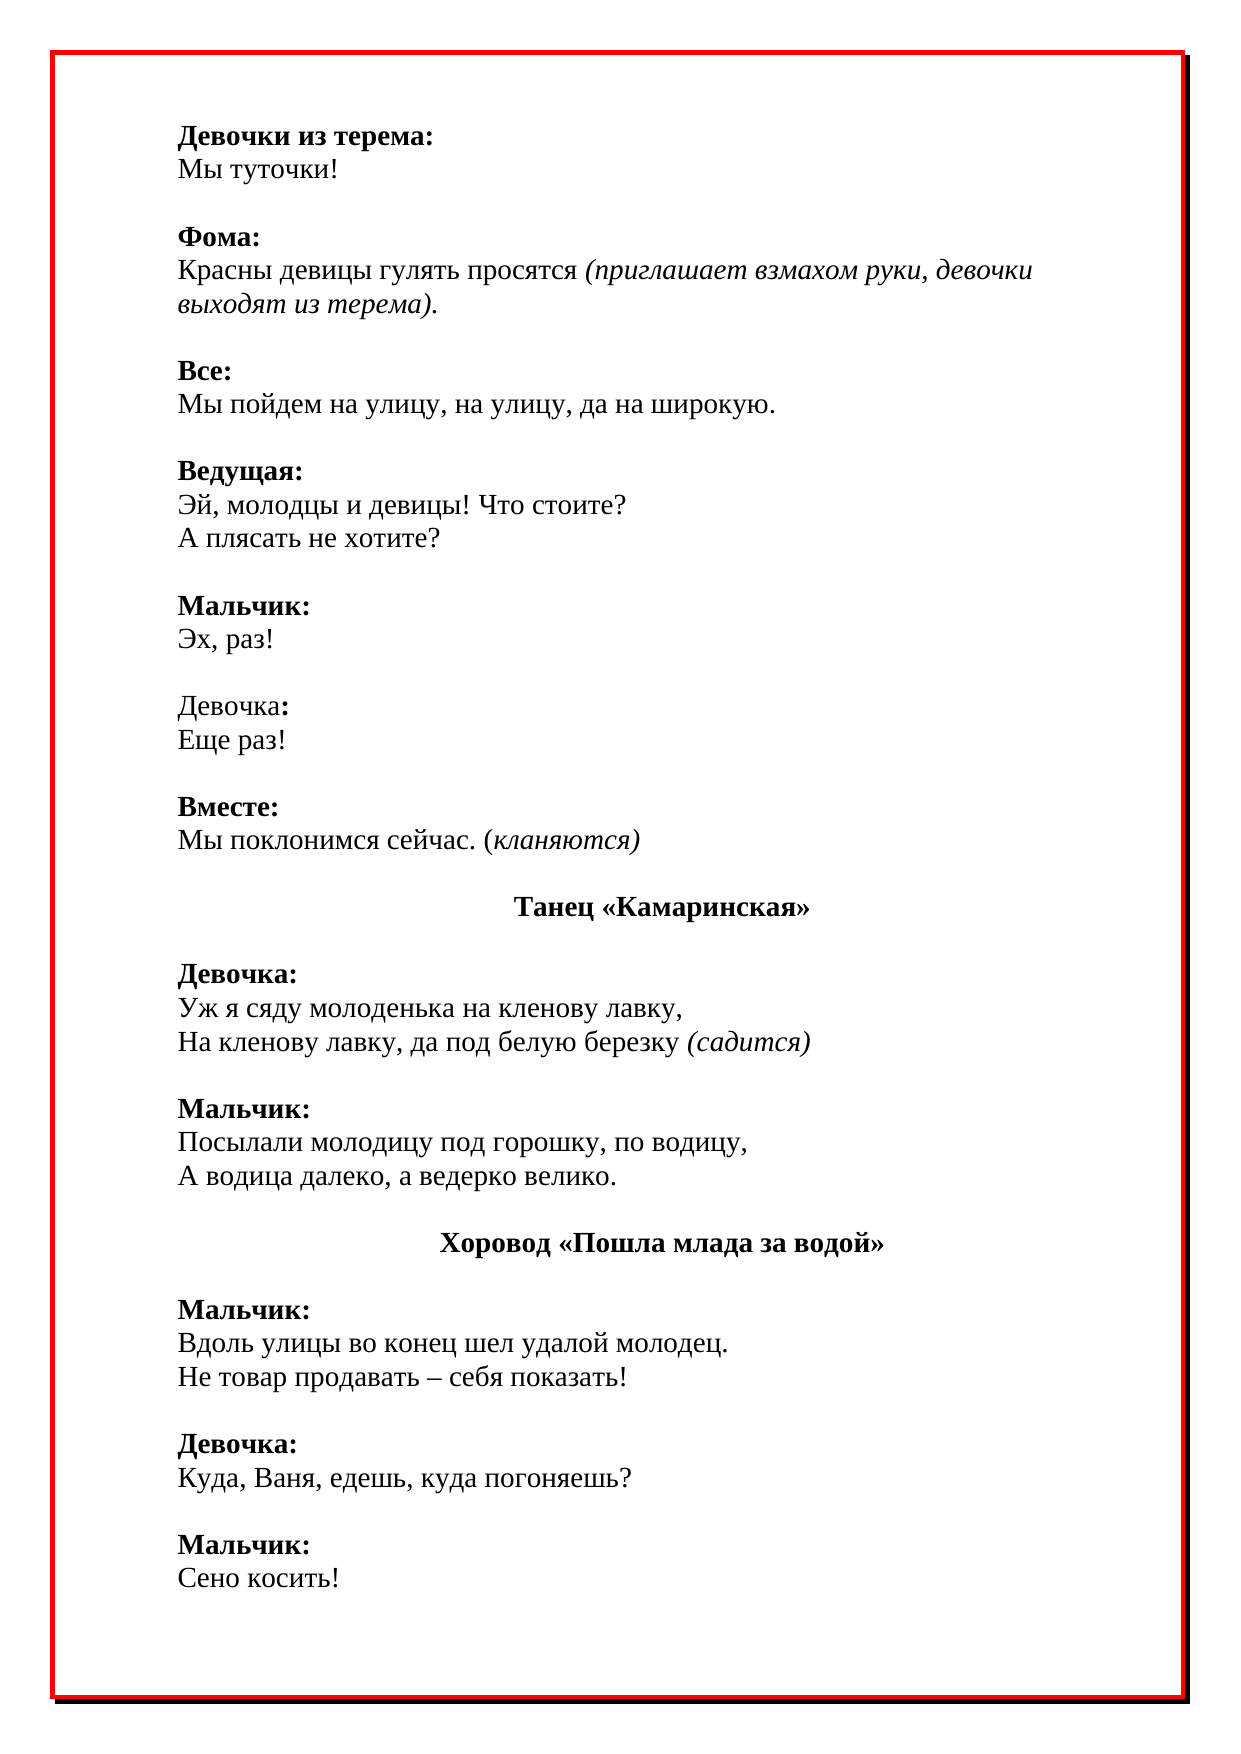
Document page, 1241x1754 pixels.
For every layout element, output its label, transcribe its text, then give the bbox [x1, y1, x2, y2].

text Девочки из терема: [177, 118, 1147, 152]
text Хоровод «Пошла млада за водой» [177, 1225, 1147, 1258]
text Вместе: [177, 789, 1147, 822]
text Танец «Камаринская» [177, 889, 1147, 923]
text Эй, молодцы и девицы! Что стоите? [177, 487, 1147, 521]
text Девочка: [177, 1426, 1147, 1460]
text Мальчик: [177, 1527, 1147, 1560]
text Девочка: [177, 688, 1147, 722]
text Сено косить! [177, 1560, 1147, 1594]
text Еще раз! [177, 722, 1147, 755]
text Мы туточки! [177, 152, 1147, 185]
text Красны девицы гулять просятся (приглашает взмахом руки, девочки выходят из терема). [177, 252, 1147, 319]
text На кленову лавку, да под белую березку (садится) [177, 1024, 1147, 1057]
text Все: [177, 353, 1147, 386]
text Мы пойдем на улицу, на улицу, да на широкую. [177, 386, 1147, 420]
text Мы поклонимся сейчас. (кланяются) [177, 822, 1147, 856]
text Вдоль улицы во конец шел удалой молодец. [177, 1326, 1147, 1359]
text Куда, Ваня, едешь, куда погоняешь? [177, 1460, 1147, 1493]
text Мальчик: [177, 1292, 1147, 1326]
text Мальчик: [177, 588, 1147, 621]
text А водица далеко, а ведерко велико. [177, 1158, 1147, 1191]
text Мальчик: [177, 1091, 1147, 1124]
text А плясать не хотите? [177, 521, 1147, 554]
text Ведущая: [177, 453, 1147, 487]
text Посылали молодицу под горошку, по водицу, [177, 1124, 1147, 1158]
text Эх, раз! [177, 621, 1147, 655]
text Не товар продавать – себя показать! [177, 1359, 1147, 1393]
text Фома: [177, 219, 1147, 252]
text Уж я сяду молоденька на кленову лавку, [177, 990, 1147, 1024]
text Девочка: [177, 957, 1147, 990]
